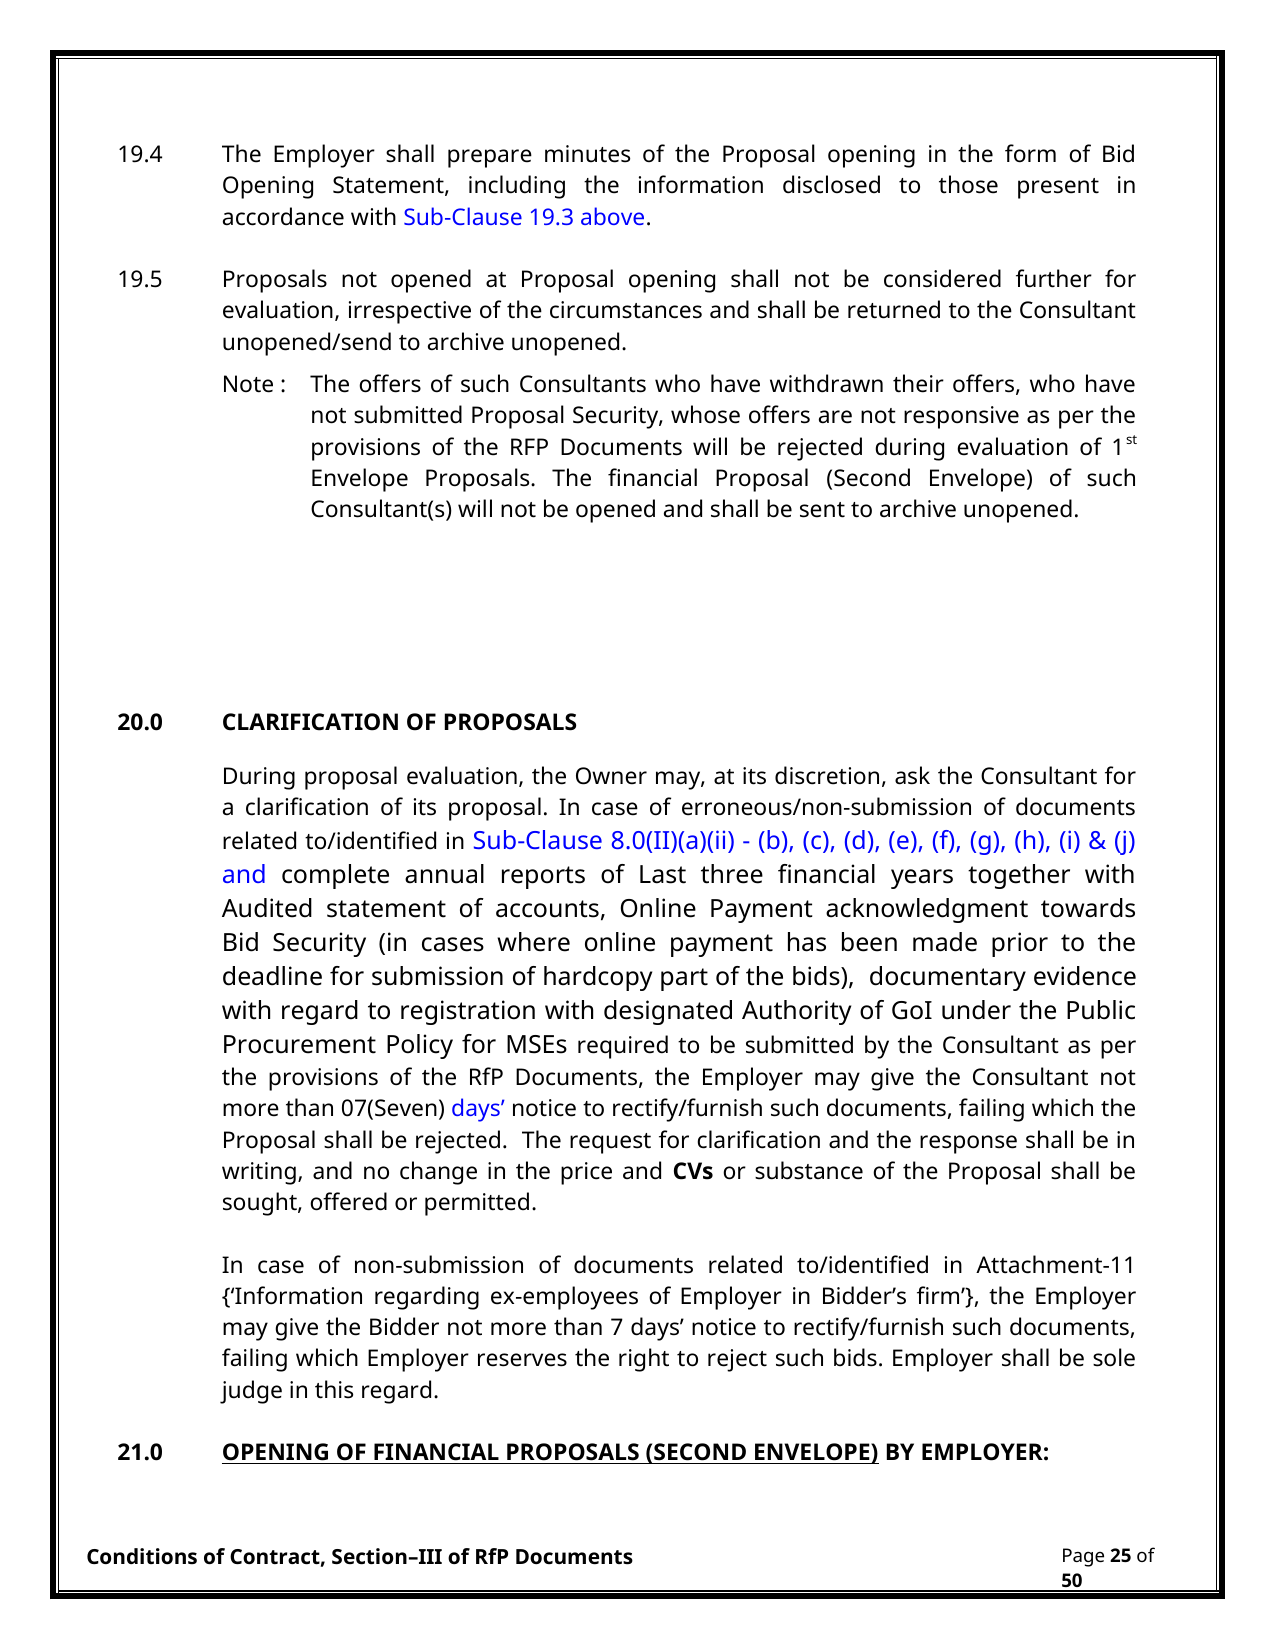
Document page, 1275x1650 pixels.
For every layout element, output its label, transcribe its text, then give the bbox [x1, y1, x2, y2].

text In case of non-submission of documents related to/identified in Attachment-11 {‘Information regarding ex-employees of Employer in Bidder’s firm’}, the Employer may give the Bidder not more than 7 days’ notice to rectify/furnish such documents, failing which Employer reserves the right to reject such bids. Employer shall be sole judge in this regard. [222, 1248, 1137, 1405]
subtitle Note : The offers of such Consultants who have withdrawn their offers, who have not submitted Proposal Security, whose offers are not responsive as per the provisions of the RFP Documents will be rejected during evaluation of 1st Envelope Proposals. The financial Proposal (Second Envelope) of such Consultant(s) will not be opened and shall be sent to archive unopened. [222, 368, 1137, 524]
text 19.5 Proposals not opened at Proposal opening shall not be considered further for evaluation, irrespective of the circumstances and shall be returned to the Consultant unopened/send to archive unopened. [117, 263, 1137, 357]
text During proposal evaluation, the Owner may, at its discretion, ask the Consultant for a clarification of its proposal. In case of erroneous/non-submission of documents related to/identified in Sub-Clause 8.0(II)(a)(ii) - (b), (c), (d), (e), (f), (g), (h), (i) & (j) and complete annual reports of Last three financial years together with Audited statement of accounts, Online Payment acknowledgment towards Bid Security (in cases where online payment has been made prior to the deadline for submission of hardcopy part of the bids), documentary evidence with regard to registration with designated Authority of GoI under the Public Procurement Policy for MSEs required to be submitted by the Consultant as per the provisions of the RfP Documents, the Employer may give the Consultant not more than 07(Seven) days’ notice to rectify/furnish such documents, failing which the Proposal shall be rejected. The request for clarification and the response shall be in writing, and no change in the price and CVs or substance of the Proposal shall be sought, offered or permitted. [222, 760, 1137, 1217]
text 20.0 CLARIFICATION OF PROPOSALS [117, 706, 1137, 737]
text 21.0 OPENING OF FINANCIAL PROPOSALS (SECOND ENVELOPE) BY EMPLOYER: [117, 1436, 1137, 1467]
text 19.4 The Employer shall prepare minutes of the Proposal opening in the form of Bid Opening Statement, including the information disclosed to those present in accordance with Sub-Clause 19.3 above. [117, 138, 1137, 232]
